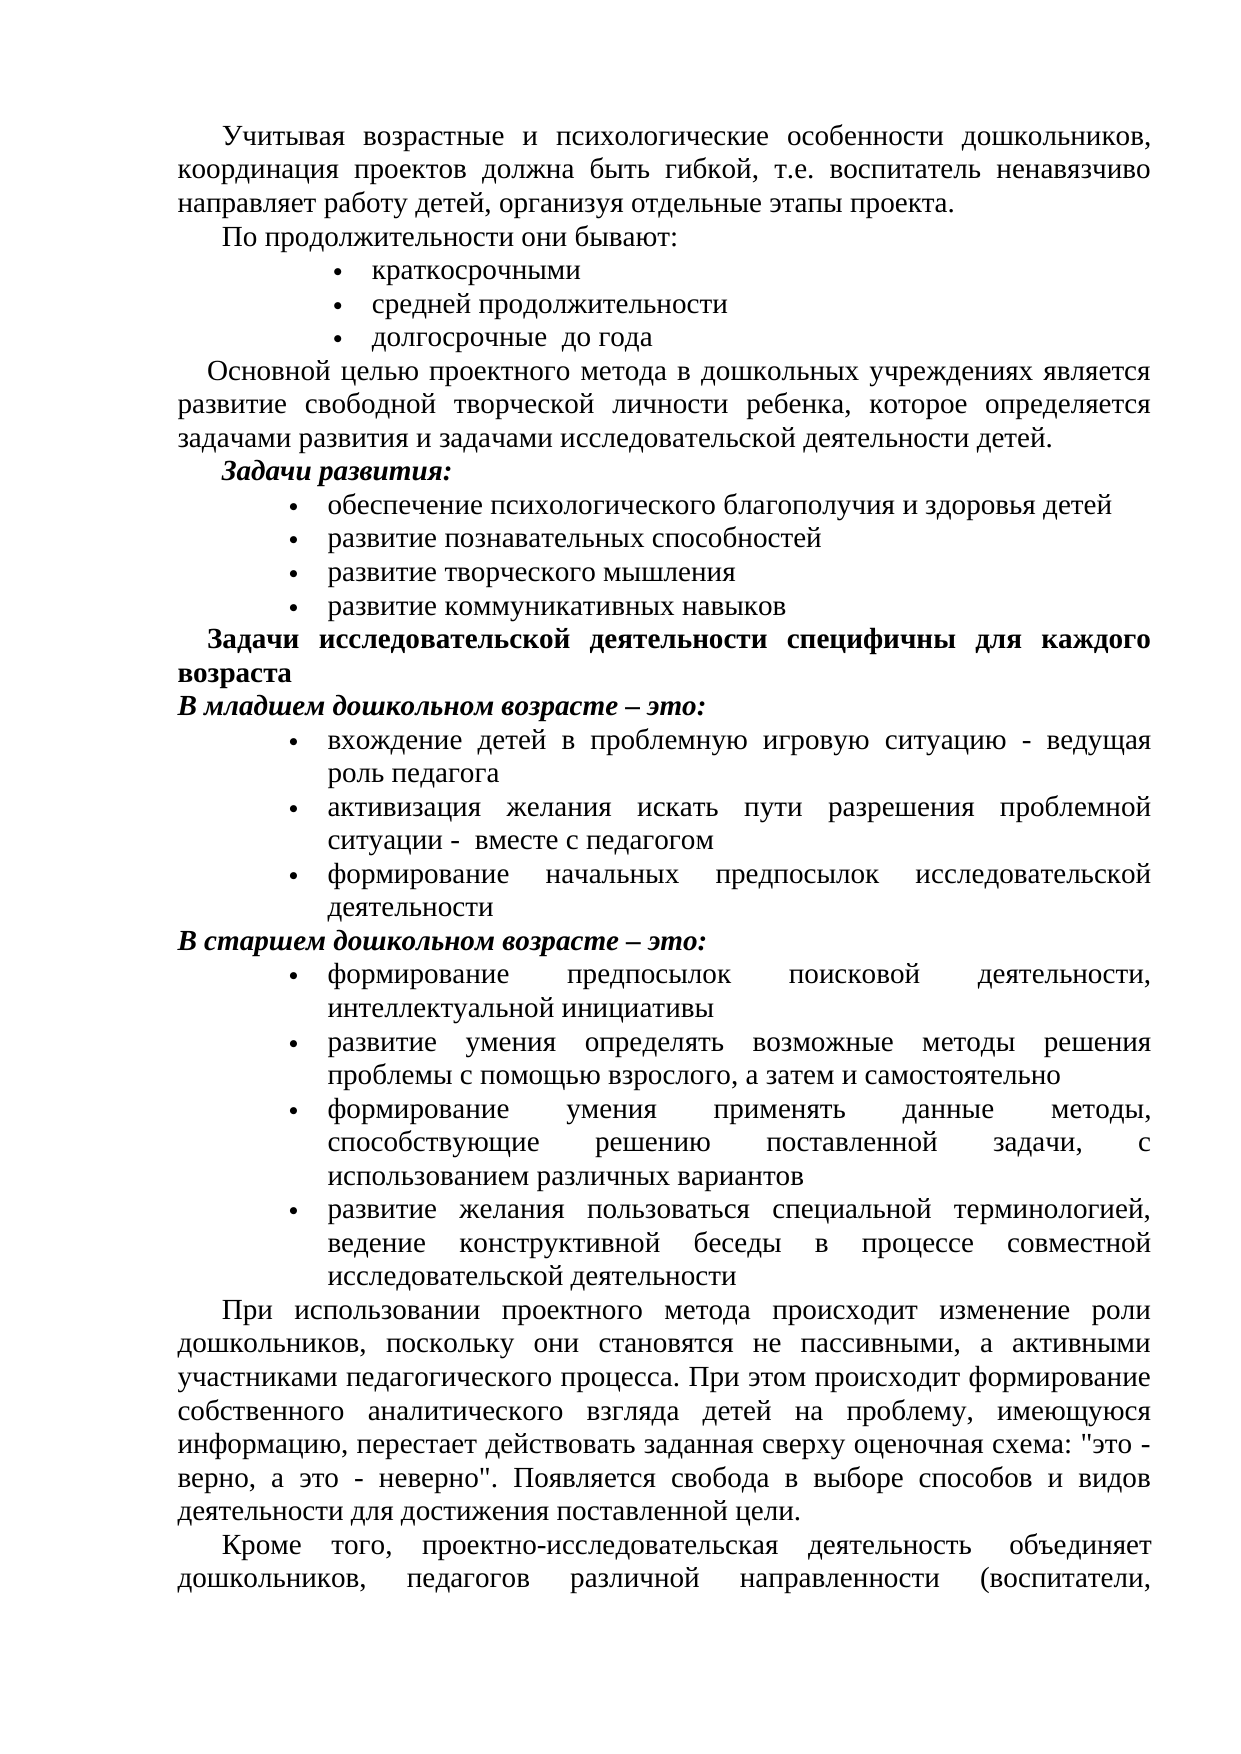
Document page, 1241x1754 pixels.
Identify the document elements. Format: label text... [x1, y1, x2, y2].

list средней продолжительности [334, 286, 1152, 319]
text Учитывая возрастные и психологические особенности дошкольников, координация проектов должна быть гибкой, т.е. воспитатель ненавязчиво направляет работу детей, организуя отдельные этапы проекта. [177, 118, 1152, 219]
list формирование предпосылок поисковой деятельности, интеллектуальной инициативы [290, 957, 1152, 1024]
list формирование умения применять данные методы, способствующие решению поставленной задачи, с использованием различных вариантов [290, 1091, 1152, 1191]
text Основной целью проектного метода в дошкольных учреждениях является развитие свободной творческой личности ребенка, которое определяется задачами развития и задачами исследовательской деятельности детей. [177, 353, 1152, 453]
list краткосрочными [334, 252, 1152, 286]
text В старшем дошкольном возрасте – это: [177, 923, 1152, 957]
list активизация желания искать пути разрешения проблемной ситуации - вместе с педагогом [290, 789, 1152, 856]
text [177, 1527, 1152, 1594]
list долгосрочные до года [334, 319, 1152, 353]
list развитие желания пользоваться специальной терминологией, ведение конструктивной беседы в процессе совместной исследовательской деятельности [290, 1191, 1152, 1292]
list обеспечение психологического благополучия и здоровья детей [290, 487, 1152, 521]
list развитие коммуникативных навыков [290, 588, 1152, 621]
text Задачи исследовательской деятельности специфичны для каждого возраста [177, 621, 1152, 688]
text При использовании проектного метода происходит изменение роли дошкольников, поскольку они становятся не пассивными, а активными участниками педагогического процесса. При этом происходит формирование собственного аналитического взгляда детей на проблему, имеющуюся информацию, перестает действовать заданная сверху оценочная схема: "это - верно, а это - неверно". Появляется свобода в выборе способов и видов деятельности для достижения поставленной цели. [177, 1292, 1152, 1527]
text По продолжительности они бывают: [177, 219, 1152, 252]
list формирование начальных предпосылок исследовательской деятельности [290, 856, 1152, 923]
list вхождение детей в проблемную игровую ситуацию - ведущая роль педагога [290, 722, 1152, 789]
list развитие умения определять возможные методы решения проблемы с помощью взрослого, а затем и самостоятельно [290, 1024, 1152, 1091]
list развитие познавательных способностей [290, 521, 1152, 554]
list развитие творческого мышления [290, 554, 1152, 588]
text Задачи развития: [177, 453, 1152, 487]
text В младшем дошкольном возрасте – это: [177, 688, 1152, 722]
